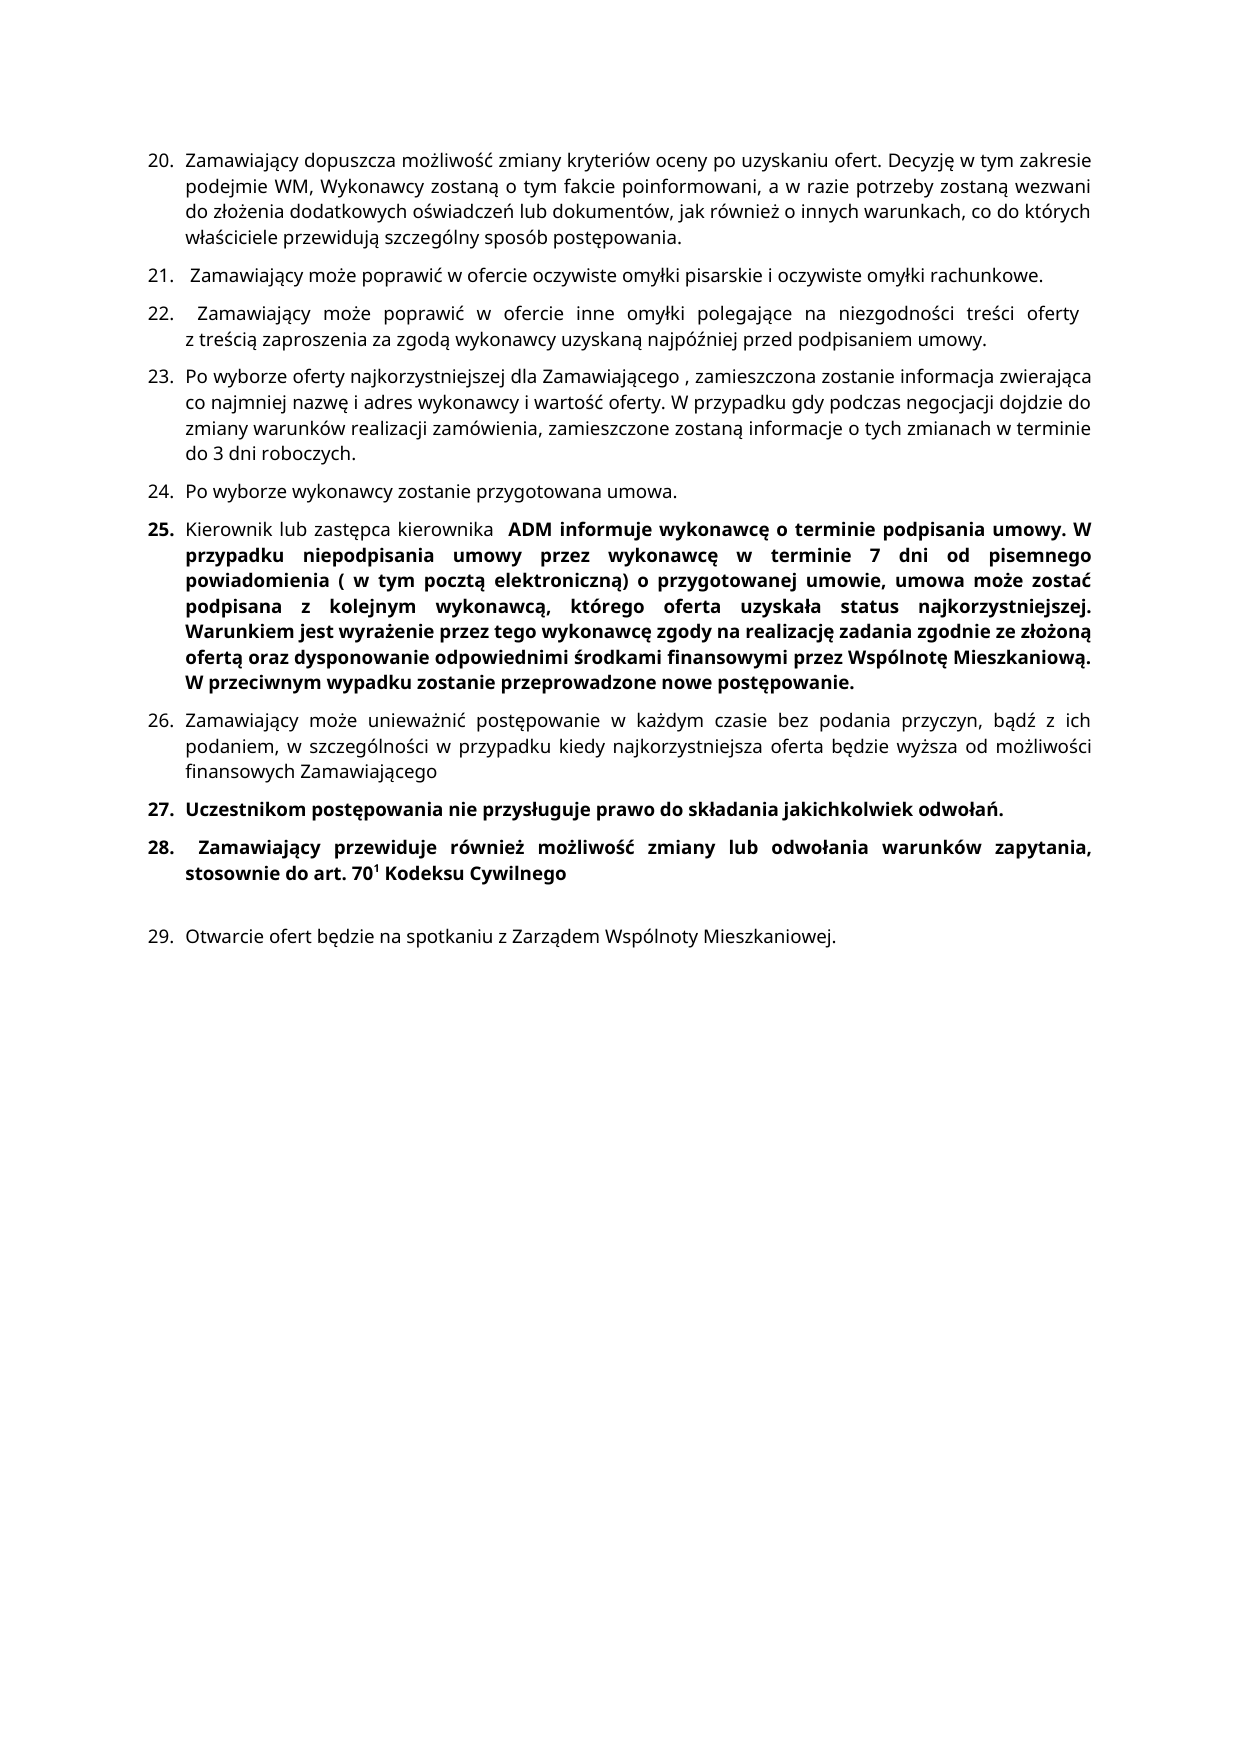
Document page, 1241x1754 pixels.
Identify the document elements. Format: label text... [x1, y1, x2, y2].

list Po wyborze wykonawcy zostanie przygotowana umowa. [148, 478, 1092, 504]
list Zamawiający może poprawić w ofercie oczywiste omyłki pisarskie i oczywiste omyłki rachunkowe. [148, 262, 1092, 288]
list Po wyborze oferty najkorzystniejszej dla Zamawiającego , zamieszczona zostanie informacja zwierająca co najmniej nazwę i adres wykonawcy i wartość oferty. W przypadku gdy podczas negocjacji dojdzie do zmiany warunków realizacji zamówienia, zamieszczone zostaną informacje o tych zmianach w terminie do 3 dni roboczych. [148, 364, 1092, 466]
list Zamawiający dopuszcza możliwość zmiany kryteriów oceny po uzyskaniu ofert. Decyzję w tym zakresie podejmie WM, Wykonawcy zostaną o tym fakcie poinformowani, a w razie potrzeby zostaną wezwani do złożenia dodatkowych oświadczeń lub dokumentów, jak również o innych warunkach, co do których właściciele przewidują szczególny sposób postępowania. [148, 148, 1092, 250]
list Zamawiający może poprawić w ofercie inne omyłki polegające na niezgodności treści oferty z treścią zaproszenia za zgodą wykonawcy uzyskaną najpóźniej przed podpisaniem umowy. [148, 300, 1092, 351]
list Zamawiający przewiduje również możliwość zmiany lub odwołania warunków zapytania, stosownie do art. 701 Kodeksu Cywilnego [148, 835, 1092, 886]
list Zamawiający może unieważnić postępowanie w każdym czasie bez podania przyczyn, bądź z ich podaniem, w szczególności w przypadku kiedy najkorzystniejsza oferta będzie wyższa od możliwości finansowych Zamawiającego [148, 708, 1092, 784]
list Otwarcie ofert będzie na spotkaniu z Zarządem Wspólnoty Mieszkaniowej. [148, 924, 1092, 949]
list Uczestnikom postępowania nie przysługuje prawo do składania jakichkolwiek odwołań. [148, 797, 1092, 822]
list Kierownik lub zastępca kierownika ADM informuje wykonawcę o terminie podpisania umowy. W przypadku niepodpisania umowy przez wykonawcę w terminie 7 dni od pisemnego powiadomienia ( w tym pocztą elektroniczną) o przygotowanej umowie, umowa może zostać podpisana z kolejnym wykonawcą, którego oferta uzyskała status najkorzystniejszej. Warunkiem jest wyrażenie przez tego wykonawcę zgody na realizację zadania zgodnie ze złożoną ofertą oraz dysponowanie odpowiednimi środkami finansowymi przez Wspólnotę Mieszkaniową. W przeciwnym wypadku zostanie przeprowadzone nowe postępowanie. [148, 516, 1092, 695]
